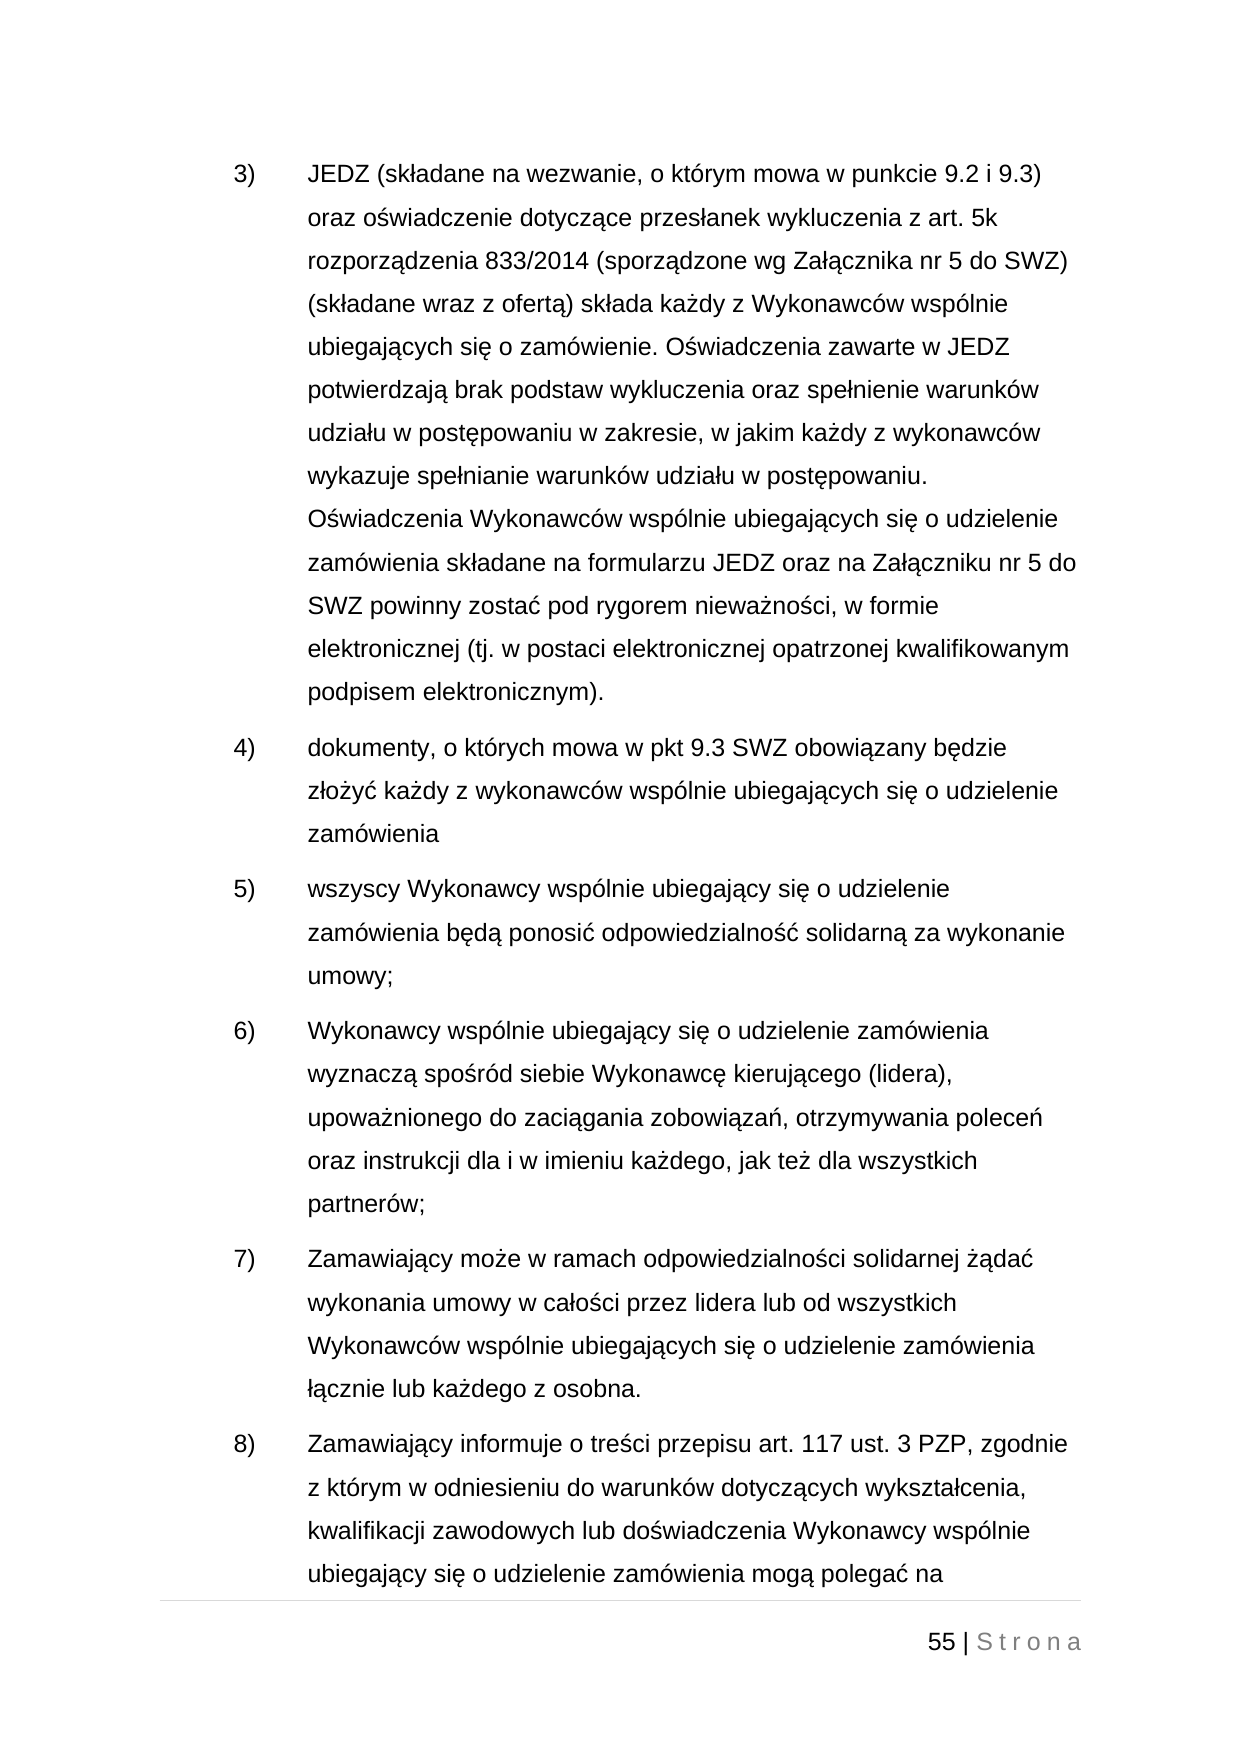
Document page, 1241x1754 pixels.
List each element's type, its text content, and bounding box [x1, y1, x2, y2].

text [233, 1429, 1081, 1588]
text 7) Zamawiający może w ramach odpowiedzialności solidarnej żądać wykonania umowy w całości przez lidera lub od wszystkich Wykonawców wspólnie ubiegających się o udzielenie zamówienia łącznie lub każdego z osobna. [233, 1244, 1081, 1403]
text 5) wszyscy Wykonawcy wspólnie ubiegający się o udzielenie zamówienia będą ponosić odpowiedzialność solidarną za wykonanie umowy; [233, 874, 1081, 989]
text 4) dokumenty, o których mowa w pkt 9.3 SWZ obowiązany będzie złożyć każdy z wykonawców wspólnie ubiegających się o udzielenie zamówienia [233, 733, 1081, 848]
text 3) JEDZ (składane na wezwanie, o którym mowa w punkcie 9.2 i 9.3) oraz oświadczenie dotyczące przesłanek wykluczenia z art. 5k rozporządzenia 833/2014 (sporządzone wg Załącznika nr 5 do SWZ) (składane wraz z ofertą) składa każdy z Wykonawców wspólnie ubiegających się o zamówienie. Oświadczenia zawarte w JEDZ potwierdzają brak podstaw wykluczenia oraz spełnienie warunków udziału w postępowaniu w zakresie, w jakim każdy z wykonawców wykazuje spełnianie warunków udziału w postępowaniu. Oświadczenia Wykonawców wspólnie ubiegających się o udzielenie zamówienia składane na formularzu JEDZ oraz na Załączniku nr 5 do SWZ powinny zostać pod rygorem nieważności, w formie elektronicznej (tj. w postaci elektronicznej opatrzonej kwalifikowanym podpisem elektronicznym). [233, 159, 1081, 706]
text 6) Wykonawcy wspólnie ubiegający się o udzielenie zamówienia wyznaczą spośród siebie Wykonawcę kierującego (lidera), upoważnionego do zaciągania zobowiązań, otrzymywania poleceń oraz instrukcji dla i w imieniu każdego, jak też dla wszystkich partnerów; [233, 1016, 1081, 1218]
